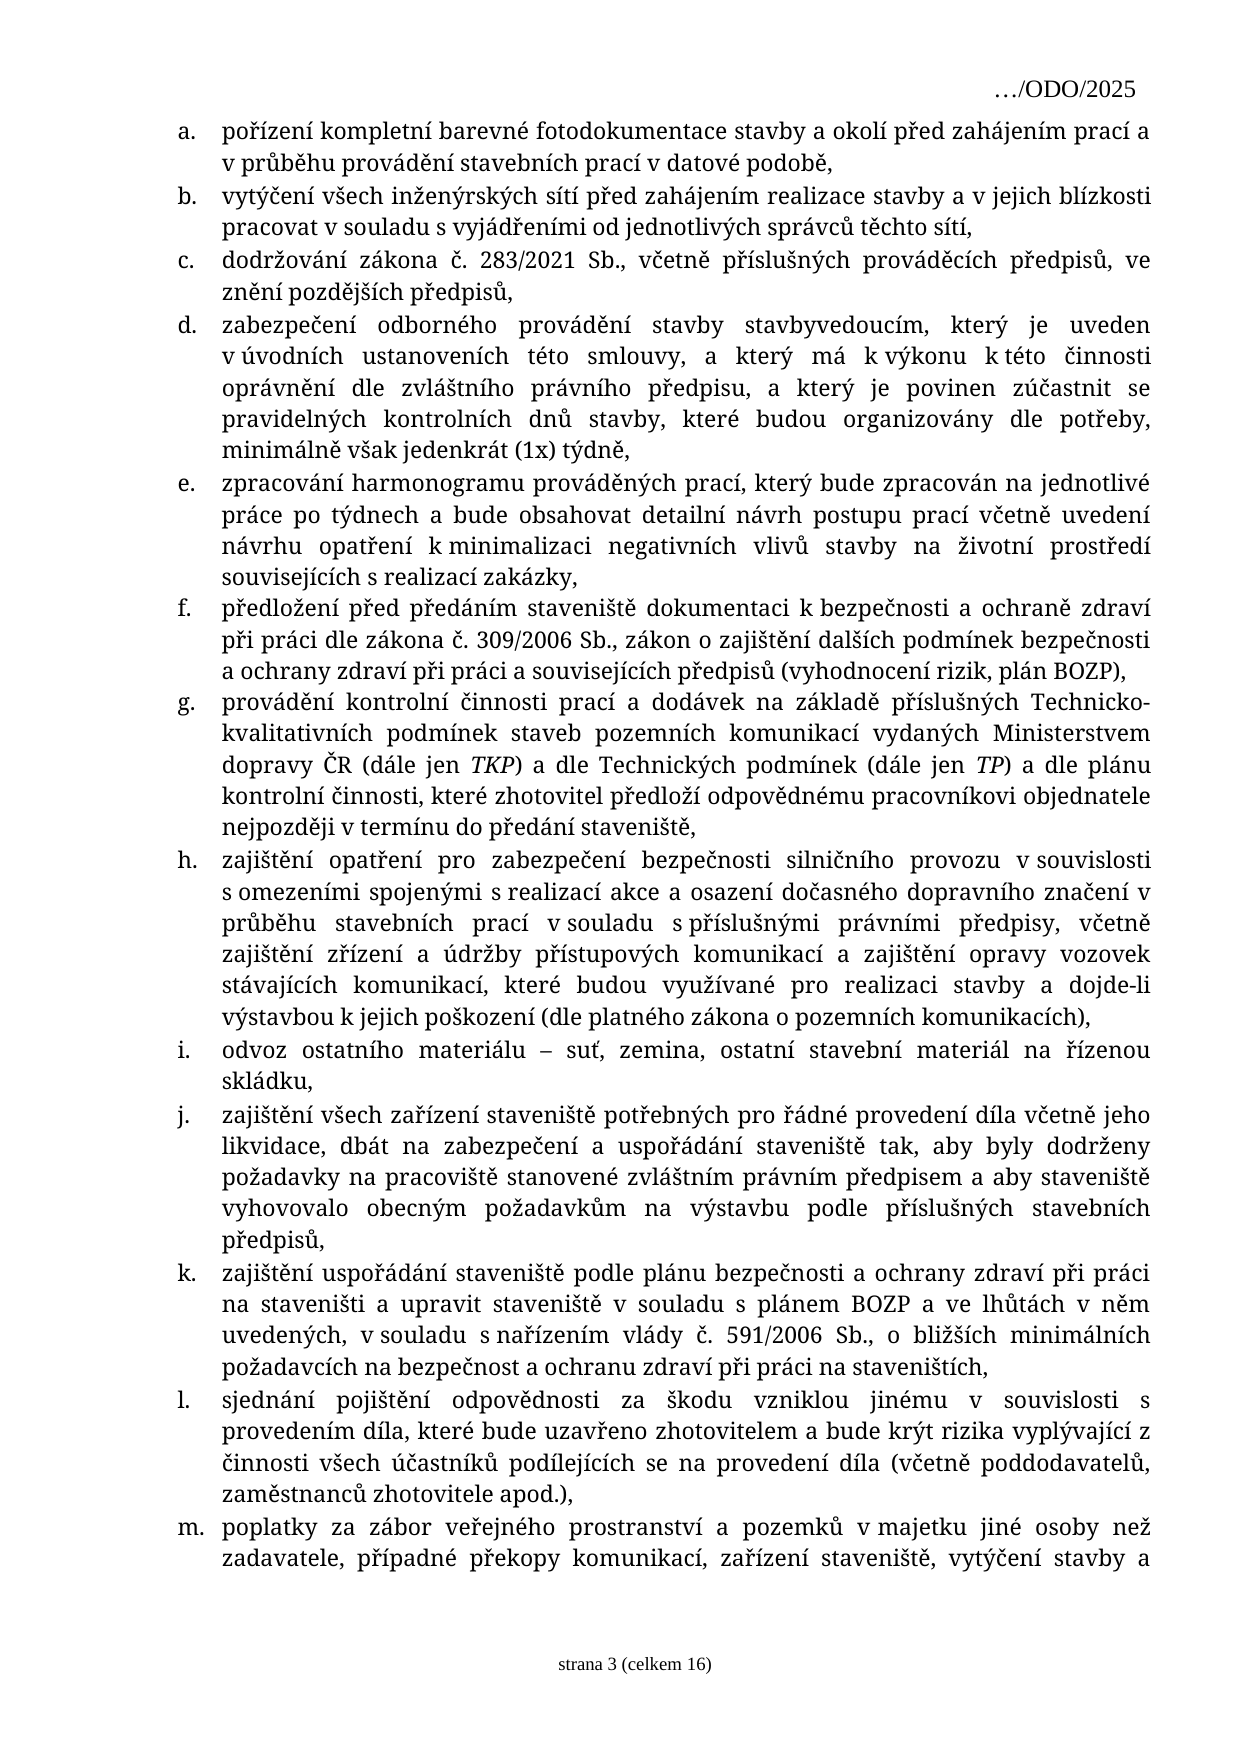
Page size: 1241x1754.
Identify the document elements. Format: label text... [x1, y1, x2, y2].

list dodržování zákona č. 283/2021 Sb., včetně příslušných prováděcích předpisů, ve znění pozdějších předpisů, [177, 244, 1152, 307]
list zajištění uspořádání staveniště podle plánu bezpečnosti a ochrany zdraví při práci na staveništi a upravit staveniště v souladu s plánem BOZP a ve lhůtách v něm uvedených, v souladu s nařízením vlády č. 591/2006 Sb., o bližších minimálních požadavcích na bezpečnost a ochranu zdraví při práci na staveništích, [177, 1257, 1152, 1382]
list provádění kontrolní činnosti prací a dodávek na základě příslušných Technicko-kvalitativních podmínek staveb pozemních komunikací vydaných Ministerstvem dopravy ČR (dále jen TKP) a dle Technických podmínek (dále jen TP) a dle plánu kontrolní činnosti, které zhotovitel předloží odpovědnému pracovníkovi objednatele nejpozději v termínu do předání staveniště, [177, 686, 1152, 842]
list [177, 1511, 1152, 1573]
list předložení před předáním staveniště dokumentaci k bezpečnosti a ochraně zdraví při práci dle zákona č. 309/2006 Sb., zákon o zajištění dalších podmínek bezpečnosti a ochrany zdraví při práci a souvisejících předpisů (vyhodnocení rizik, plán BOZP), [177, 592, 1152, 686]
list sjednání pojištění odpovědnosti za škodu vzniklou jinému v souvislosti s provedením díla, které bude uzavřeno zhotovitelem a bude krýt rizika vyplývající z činnosti všech účastníků podílejících se na provedení díla (včetně poddodavatelů, zaměstnanců zhotovitele apod.), [177, 1384, 1152, 1509]
list zpracování harmonogramu prováděných prací, který bude zpracován na jednotlivé práce po týdnech a bude obsahovat detailní návrh postupu prací včetně uvedení návrhu opatření k minimalizaci negativních vlivů stavby na životní prostředí souvisejících s realizací zakázky, [177, 467, 1152, 592]
list pořízení kompletní barevné fotodokumentace stavby a okolí před zahájením prací a v průběhu provádění stavebních prací v datové podobě, [177, 115, 1152, 178]
list zabezpečení odborného provádění stavby stavbyvedoucím, který je uveden v úvodních ustanoveních této smlouvy, a který má k výkonu k této činnosti oprávnění dle zvláštního právního předpisu, a který je povinen zúčastnit se pravidelných kontrolních dnů stavby, které budou organizovány dle potřeby, minimálně však jedenkrát (1x) týdně, [177, 309, 1152, 465]
list vytýčení všech inženýrských sítí před zahájením realizace stavby a v jejich blízkosti pracovat v souladu s vyjádřeními od jednotlivých správců těchto sítí, [177, 180, 1152, 242]
list odvoz ostatního materiálu – suť, zemina, ostatní stavební materiál na řízenou skládku, [177, 1034, 1152, 1096]
list zajištění opatření pro zabezpečení bezpečnosti silničního provozu v souvislosti s omezeními spojenými s realizací akce a osazení dočasného dopravního značení v průběhu stavebních prací v souladu s příslušnými právními předpisy, včetně zajištění zřízení a údržby přístupových komunikací a zajištění opravy vozovek stávajících komunikací, které budou využívané pro realizaci stavby a dojde-li výstavbou k jejich poškození (dle platného zákona o pozemních komunikacích), [177, 844, 1152, 1032]
list zajištění všech zařízení staveniště potřebných pro řádné provedení díla včetně jeho likvidace, dbát na zabezpečení a uspořádání staveniště tak, aby byly dodrženy požadavky na pracoviště stanovené zvláštním právním předpisem a aby staveniště vyhovovalo obecným požadavkům na výstavbu podle příslušných stavebních předpisů, [177, 1098, 1152, 1255]
